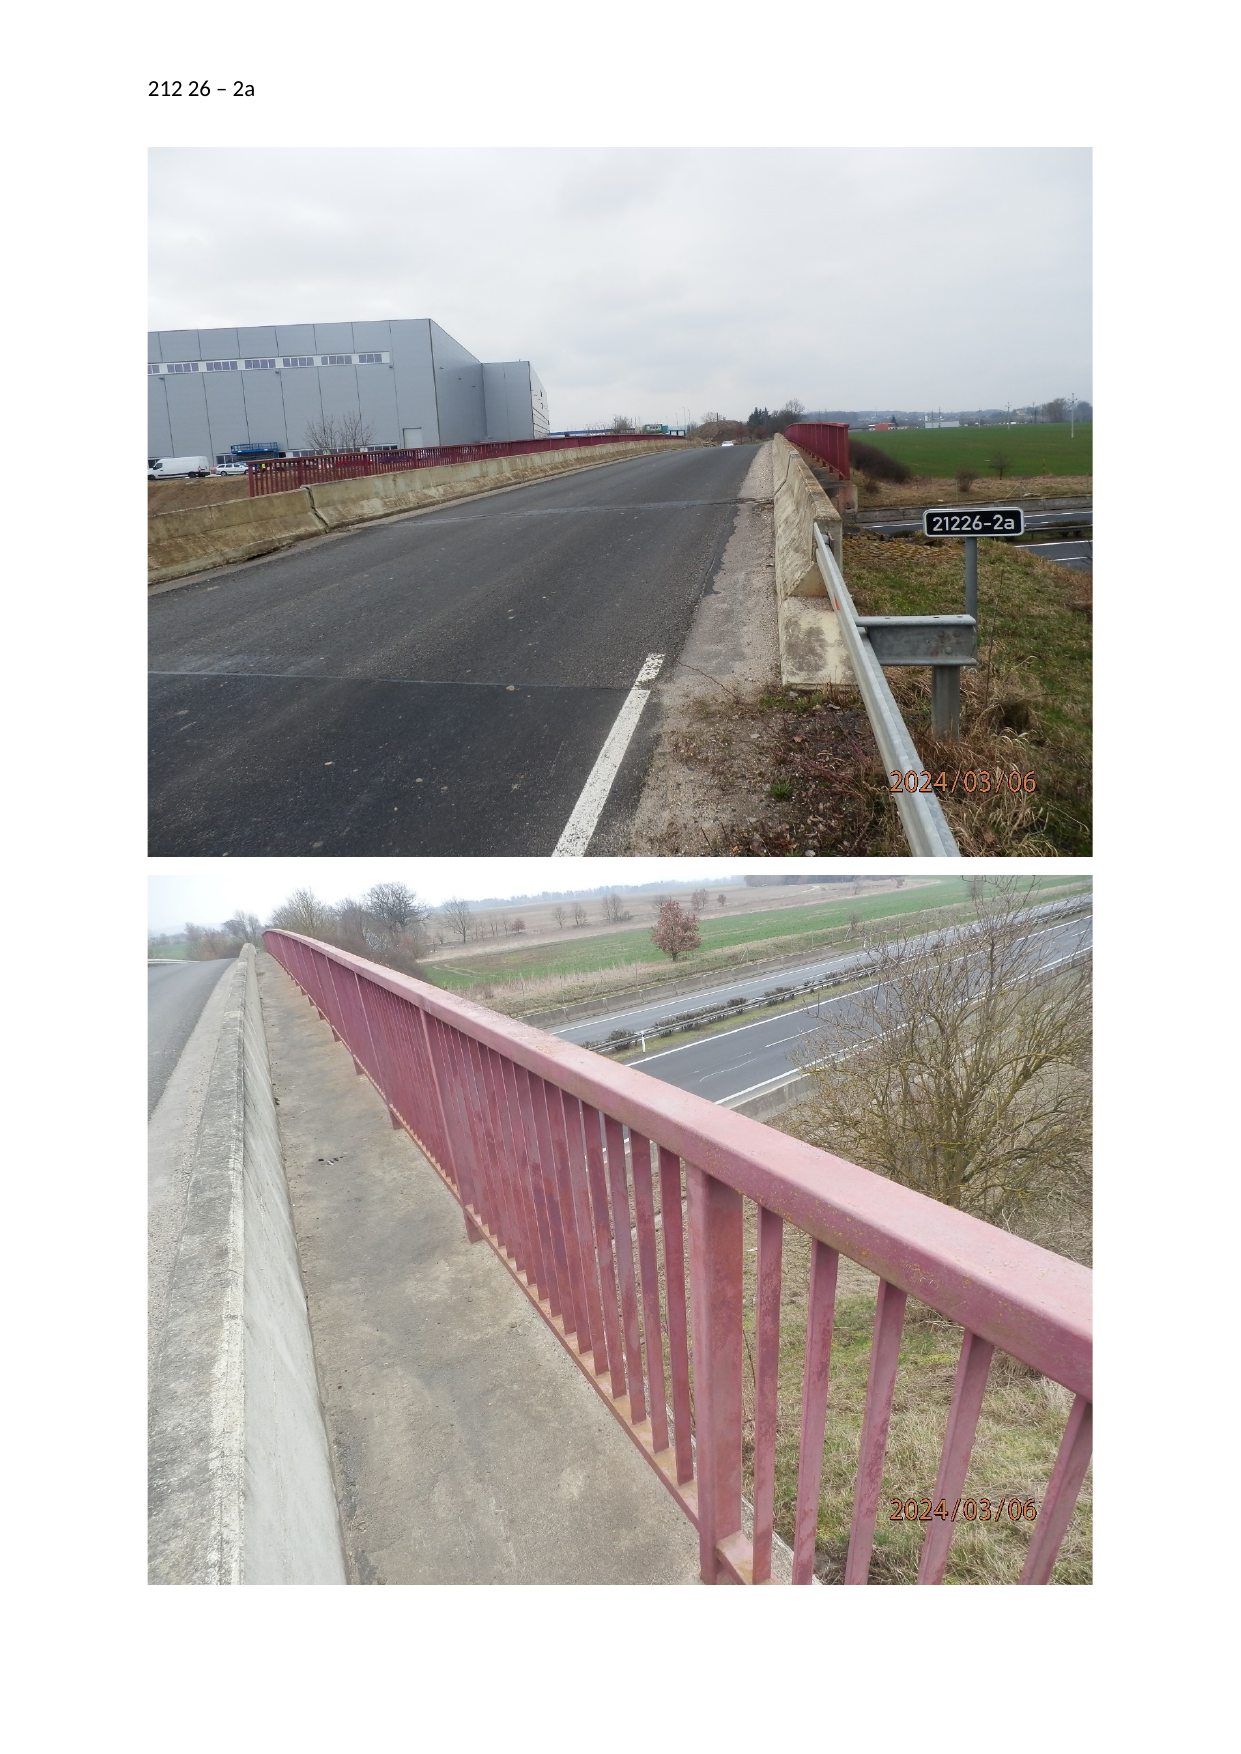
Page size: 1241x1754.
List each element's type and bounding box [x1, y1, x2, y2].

picture [147, 875, 1093, 1585]
picture [147, 147, 1093, 857]
